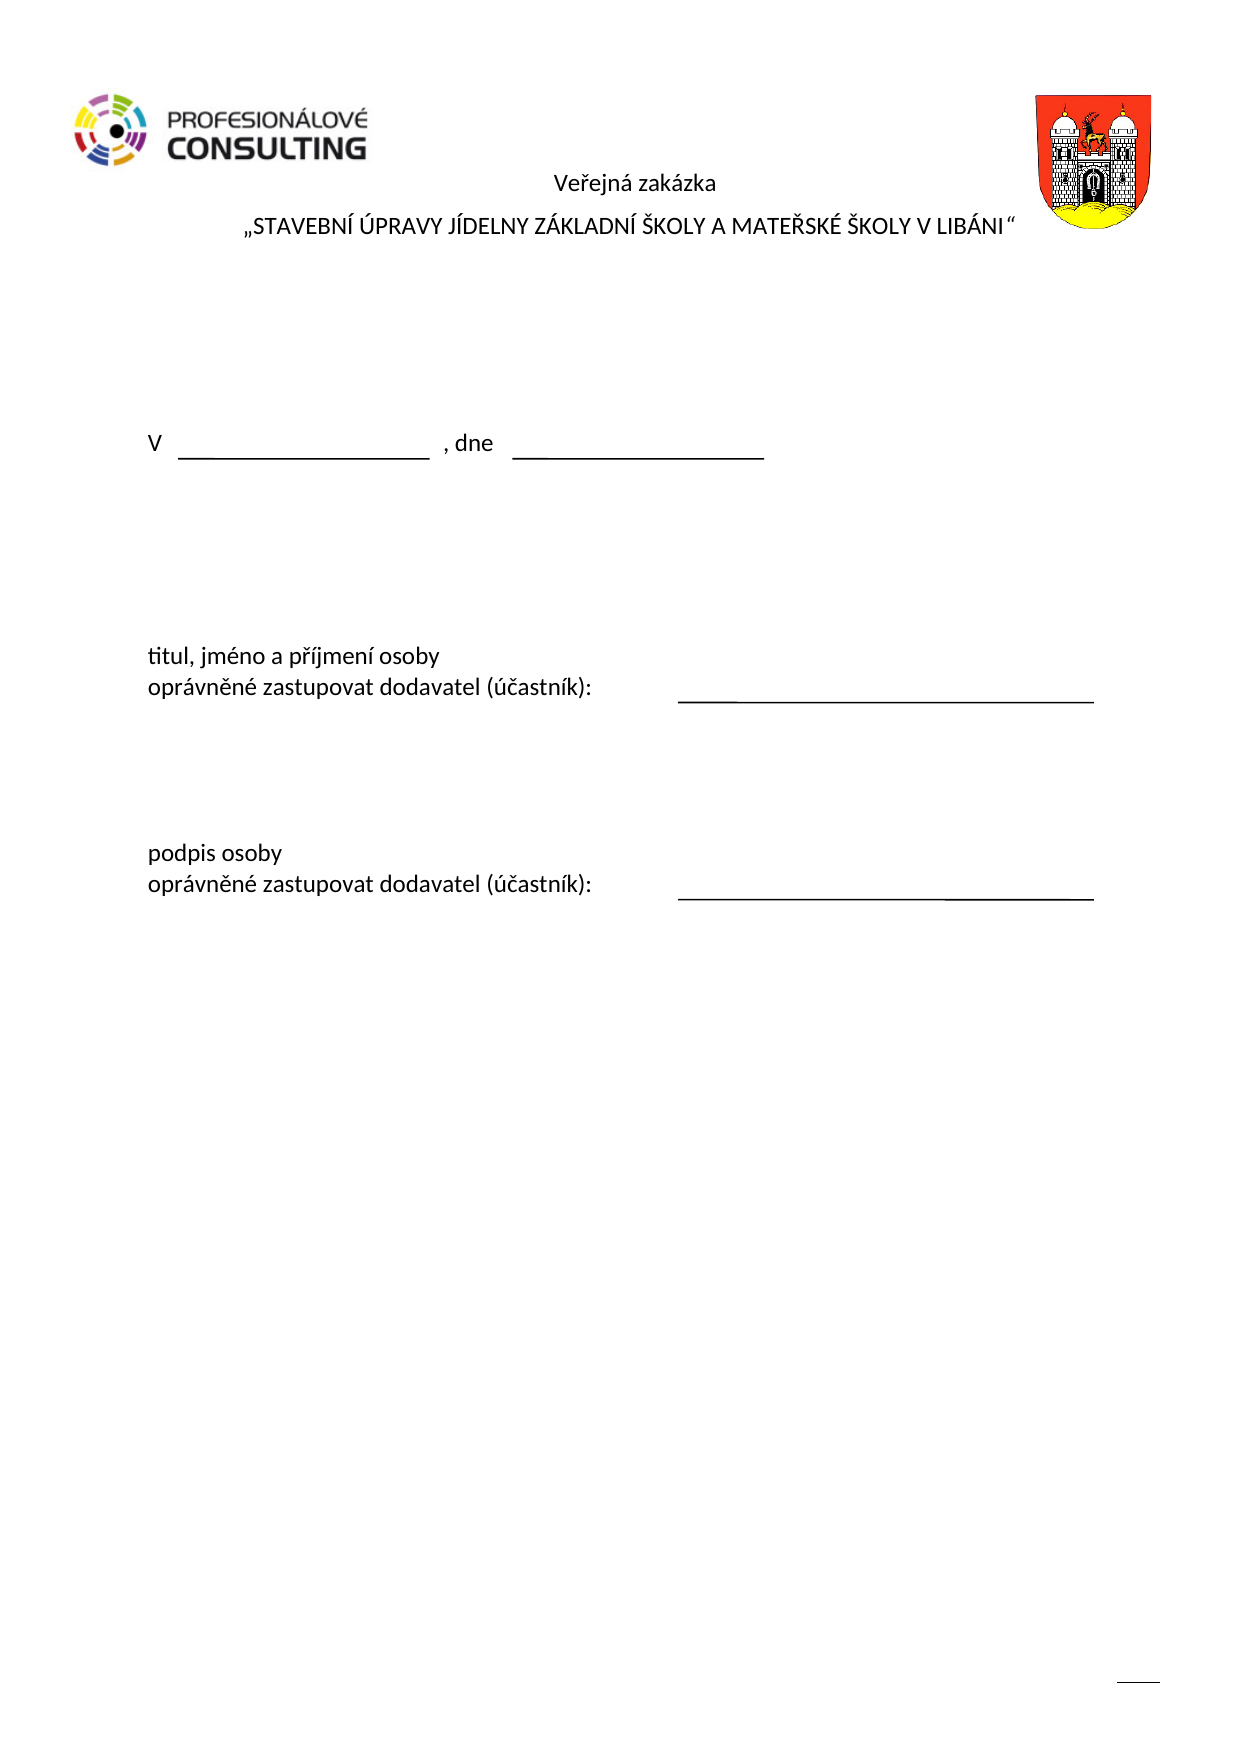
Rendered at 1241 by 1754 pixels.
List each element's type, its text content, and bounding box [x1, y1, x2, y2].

text oprávněné zastupovat dodavatel (účastník): [148, 868, 1093, 898]
text oprávněné zastupovat dodavatel (účastník): [148, 671, 1093, 701]
text titul, jméno a příjmení osoby [148, 640, 1093, 671]
picture [69, 88, 373, 172]
text V , dne [148, 427, 1093, 457]
text podpis osoby [148, 837, 1093, 868]
picture [1035, 95, 1152, 229]
